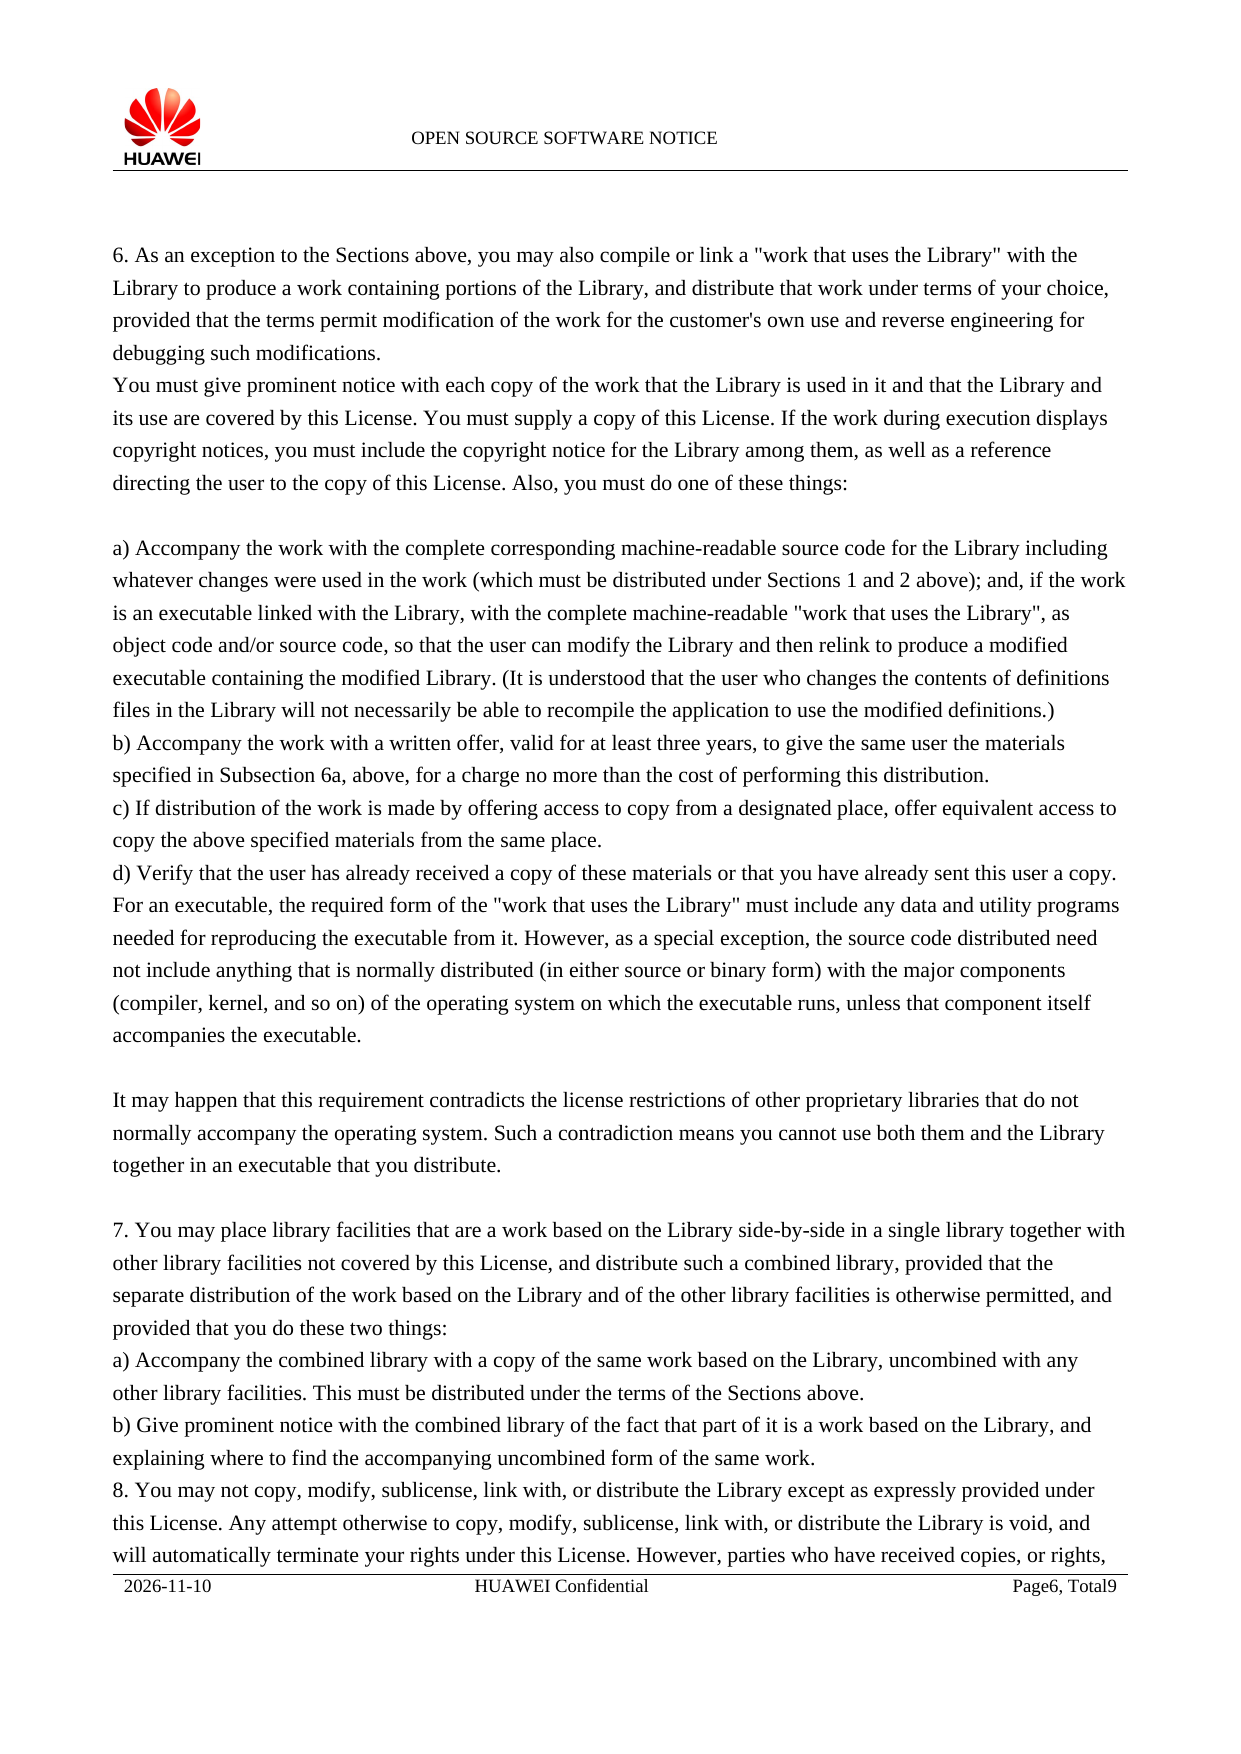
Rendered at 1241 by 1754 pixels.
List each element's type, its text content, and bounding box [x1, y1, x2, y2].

text c) If distribution of the work is made by offering access to copy from a designated place, offer equivalent access to copy the above specified materials from the same place. [112, 791, 1128, 856]
text b) Give prominent notice with the combined library of the fact that part of it is a work based on the Library, and explaining where to find the accompanying uncombined form of the same work. [112, 1409, 1128, 1474]
text It may happen that this requirement contradicts the license restrictions of other proprietary libraries that do not normally accompany the operating system. Such a contradiction means you cannot use both them and the Library together in an executable that you distribute. [112, 1084, 1128, 1181]
text a) Accompany the combined library with a copy of the same work based on the Library, uncombined with any other library facilities. This must be distributed under the terms of the Sections above. [112, 1344, 1128, 1409]
text For an executable, the required form of the "work that uses the Library" must include any data and utility programs needed for reproducing the executable from it. However, as a special exception, the source code distributed need not include anything that is normally distributed (in either source or binary form) with the major components (compiler, kernel, and so on) of the operating system on which the executable runs, unless that component itself accompanies the executable. [112, 889, 1128, 1051]
text b) Accompany the work with a written offer, valid for at least three years, to give the same user the materials specified in Subsection 6a, above, for a charge no more than the cost of performing this distribution. [112, 726, 1128, 791]
text You must give prominent notice with each copy of the work that the Library is used in it and that the Library and its use are covered by this License. You must supply a copy of this License. If the work during execution displays copyright notices, you must include the copyright notice for the Library among them, as well as a reference directing the user to the copy of this License. Also, you must do one of these things: [112, 369, 1128, 499]
text a) Accompany the work with the complete corresponding machine-readable source code for the Library including whatever changes were used in the work (which must be distributed under Sections 1 and 2 above); and, if the work is an executable linked with the Library, with the complete machine-readable "work that uses the Library", as object code and/or source code, so that the user can modify the Library and then relink to produce a modified executable containing the modified Library. (It is understood that the user who changes the contents of definitions files in the Library will not necessarily be able to recompile the application to use the modified definitions.) [112, 531, 1128, 726]
text 6. As an exception to the Sections above, you may also compile or link a "work that uses the Library" with the Library to produce a work containing portions of the Library, and distribute that work under terms of your choice, provided that the terms permit modification of the work for the customer's own use and reverse engineering for debugging such modifications. [112, 239, 1128, 369]
text d) Verify that the user has already received a copy of these materials or that you have already sent this user a copy. [112, 856, 1128, 889]
picture [124, 88, 201, 165]
text 7. You may place library facilities that are a work based on the Library side-by-side in a single library together with other library facilities not covered by this License, and distribute such a combined library, provided that the separate distribution of the work based on the Library and of the other library facilities is otherwise permitted, and provided that you do these two things: [112, 1214, 1128, 1344]
